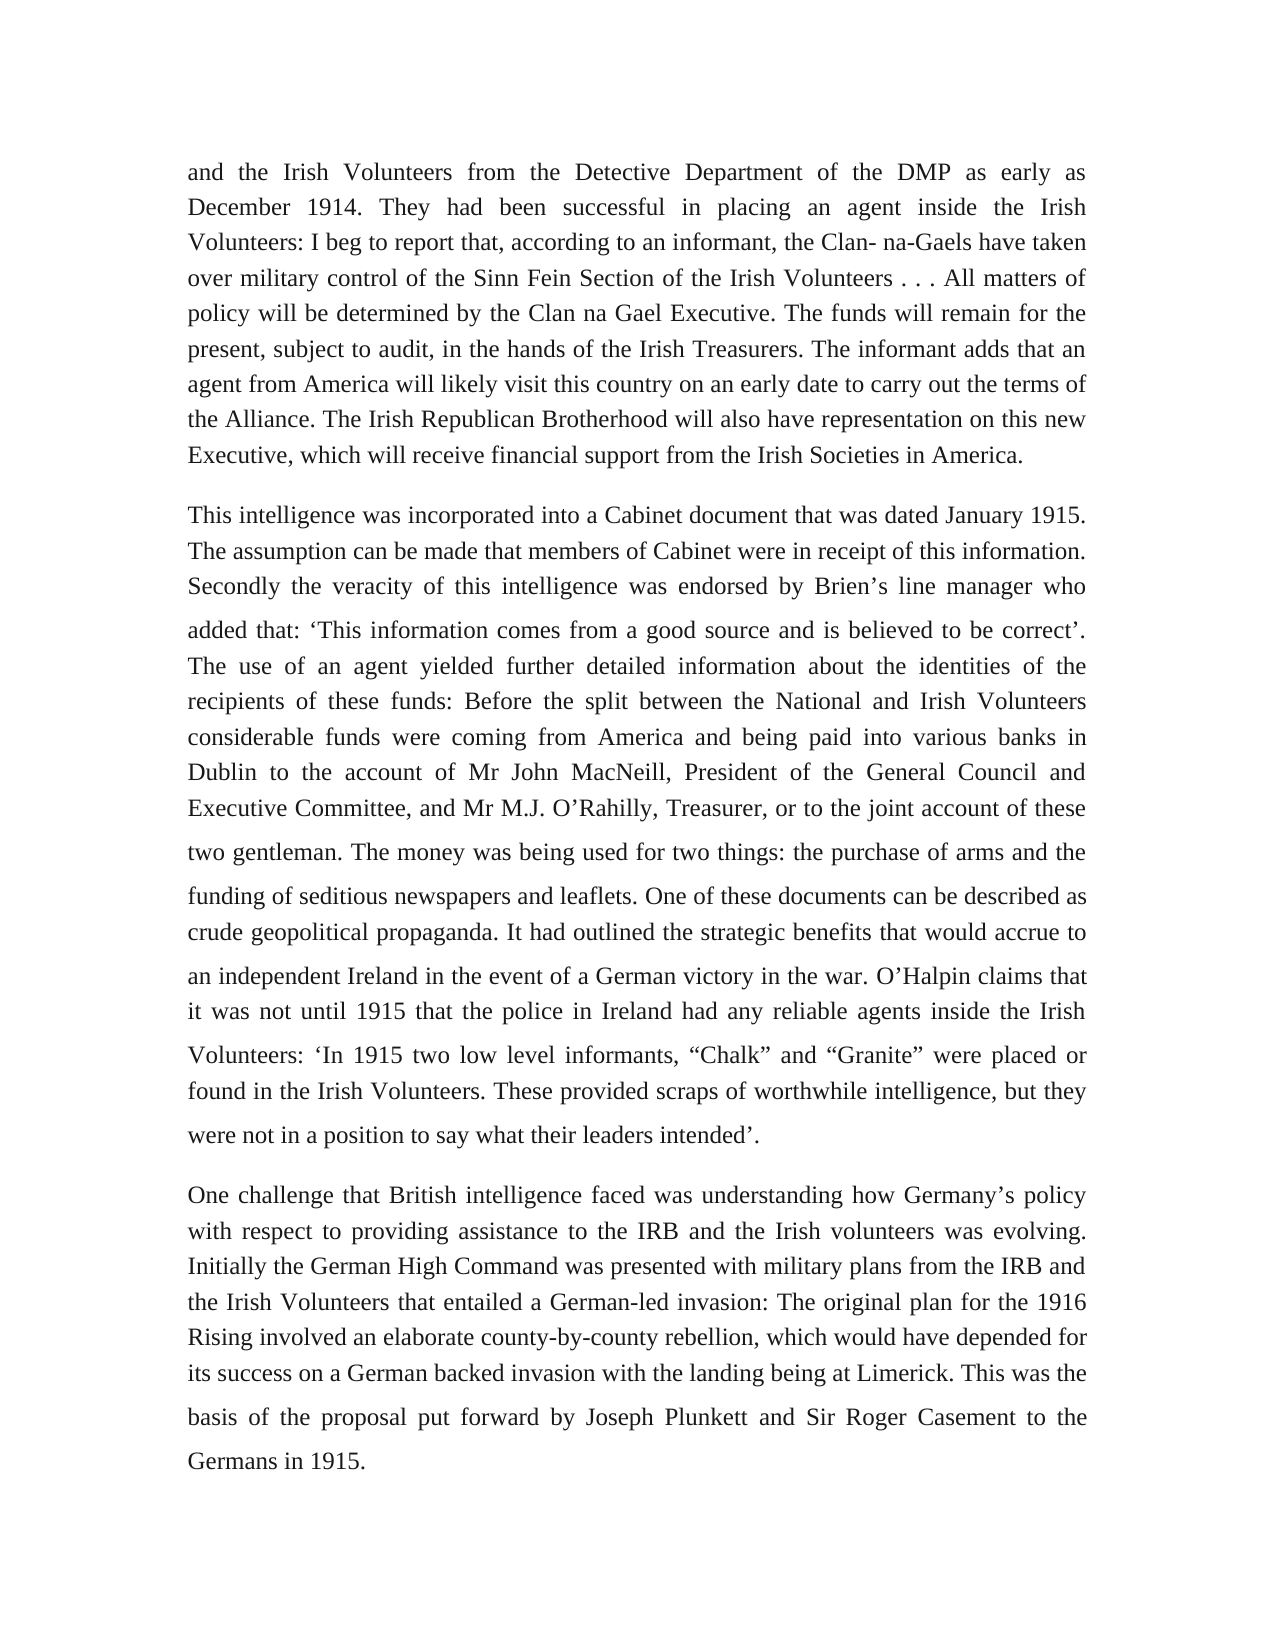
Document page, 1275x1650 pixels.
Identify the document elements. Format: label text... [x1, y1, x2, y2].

text This intelligence was incorporated into a Cabinet document that was dated January 1915. The assumption can be made that members of Cabinet were in receipt of this information. Secondly the veracity of this intelligence was endorsed by Brien’s line manager who added that: ‘This information comes from a good source and is believed to be correct’. The use of an agent yielded further detailed information about the identities of the recipients of these funds: Before the split between the National and Irish Volunteers considerable funds were coming from America and being paid into various banks in Dublin to the account of Mr John MacNeill, President of the General Council and Executive Committee, and Mr M.J. O’Rahilly, Treasurer, or to the joint account of these two gentleman. The money was being used for two things: the purchase of arms and the funding of seditious newspapers and leaflets. One of these documents can be described as crude geopolitical propaganda. It had outlined the strategic benefits that would accrue to an independent Ireland in the event of a German victory in the war. O’Halpin claims that it was not until 1915 that the police in Ireland had any reliable agents inside the Irish Volunteers: ‘In 1915 two low level informants, “Chalk” and “Granite” were placed or found in the Irish Volunteers. These provided scraps of worthwhile intelligence, but they were not in a position to say what their leaders intended’. [187, 494, 1087, 1149]
text One challenge that British intelligence faced was understanding how Germany’s policy with respect to providing assistance to the IRB and the Irish volunteers was evolving. Initially the German High Command was presented with military plans from the IRB and the Irish Volunteers that entailed a German-led invasion: The original plan for the 1916 Rising involved an elaborate county-by-county rebellion, which would have depended for its success on a German backed invasion with the landing being at Limerick. This was the basis of the proposal put forward by Joseph Plunkett and Sir Roger Casement to the Germans in 1915. [187, 1174, 1087, 1475]
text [187, 150, 1087, 469]
